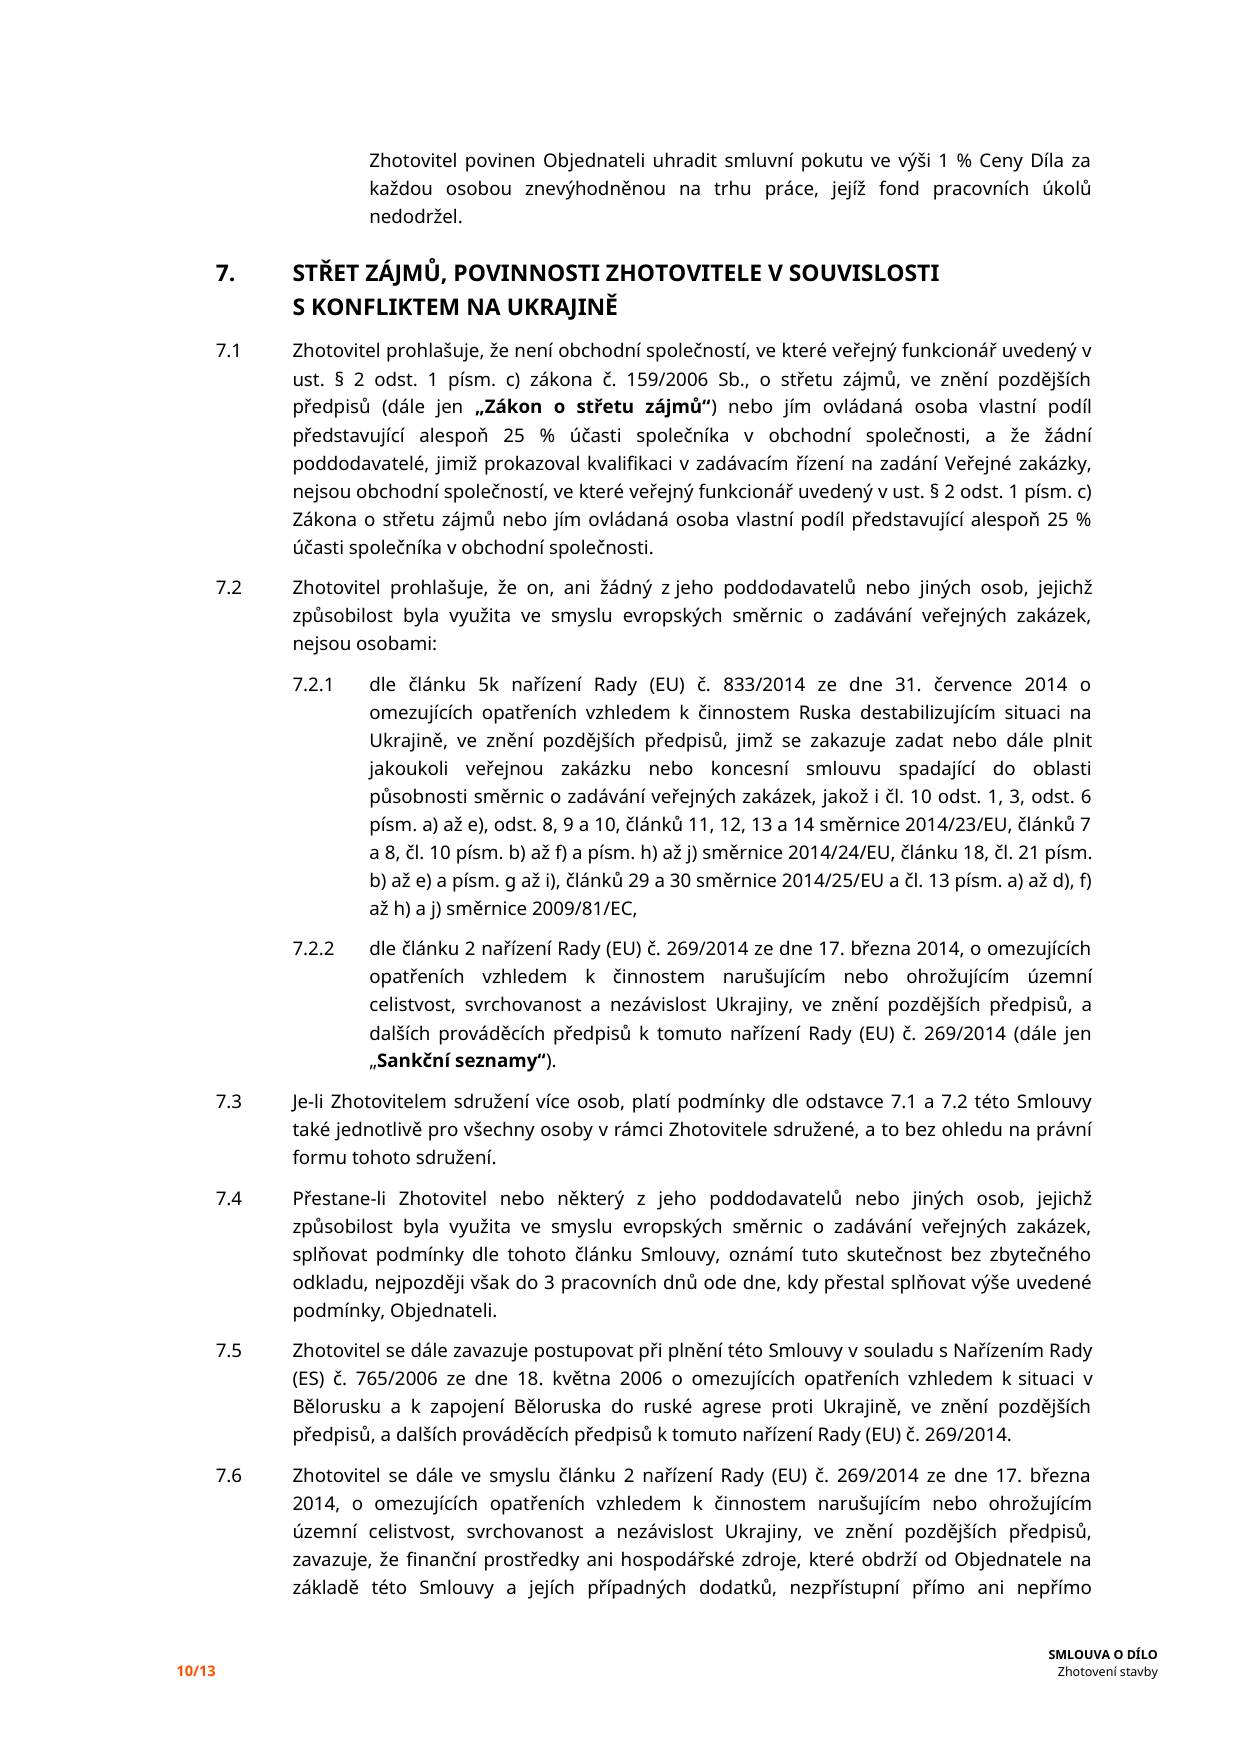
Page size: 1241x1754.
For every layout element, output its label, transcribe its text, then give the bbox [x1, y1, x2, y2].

text Zhotovitel se dále zavazuje postupovat při plnění této Smlouvy v souladu s Nařízením Rady (ES) č. 765/2006 ze dne 18. května 2006 o omezujících opatřeních vzhledem k situaci v Bělorusku a k zapojení Běloruska do ruské agrese proti Ukrajině, ve znění pozdějších předpisů, a dalších prováděcích předpisů k tomuto nařízení Rady (EU) č. 269/2014. [216, 1337, 1093, 1447]
text dle článku 5k nařízení Rady (EU) č. 833/2014 ze dne 31. července 2014 o omezujících opatřeních vzhledem k činnostem Ruska destabilizujícím situaci na Ukrajině, ve znění pozdějších předpisů, jimž se zakazuje zadat nebo dále plnit jakoukoli veřejnou zakázku nebo koncesní smlouvu spadající do oblasti působnosti směrnic o zadávání veřejných zakázek, jakož i čl. 10 odst. 1, 3, odst. 6 písm. a) až e), odst. 8, 9 a 10, článků 11, 12, 13 a 14 směrnice 2014/23/EU, článků 7 a 8, čl. 10 písm. b) až f) a písm. h) až j) směrnice 2014/24/EU, článku 18, čl. 21 písm. b) až e) a písm. g až i), článků 29 a 30 směrnice 2014/25/EU a čl. 13 písm. a) až d), f) až h) a j) směrnice 2009/81/EC, [292, 671, 1093, 921]
text Zhotovitel prohlašuje, že není obchodní společností, ve které veřejný funkcionář uvedený v ust. § 2 odst. 1 písm. c) zákona č. 159/2006 Sb., o střetu zájmů, ve znění pozdějších předpisů (dále jen „Zákon o střetu zájmů“) nebo jím ovládaná osoba vlastní podíl představující alespoň 25 % účasti společníka v obchodní společnosti, a že žádní poddodavatelé, jimiž prokazoval kvalifikaci v zadávacím řízení na zadání Veřejné zakázky, nejsou obchodní společností, ve které veřejný funkcionář uvedený v ust. § 2 odst. 1 písm. c) Zákona o střetu zájmů nebo jím ovládaná osoba vlastní podíl představující alespoň 25 % účasti společníka v obchodní společnosti. [216, 338, 1093, 559]
text Je-li Zhotovitelem sdružení více osob, platí podmínky dle odstavce 7.1 a 7.2 této Smlouvy také jednotlivě pro všechny osoby v rámci Zhotovitele sdružené, a to bez ohledu na právní formu tohoto sdružení. [216, 1088, 1093, 1170]
text dle článku 2 nařízení Rady (EU) č. 269/2014 ze dne 17. března 2014, o omezujících opatřeních vzhledem k činnostem narušujícím nebo ohrožujícím územní celistvost, svrchovanost a nezávislost Ukrajiny, ve znění pozdějších předpisů, a dalších prováděcích předpisů k tomuto nařízení Rady (EU) č. 269/2014 (dále jen „Sankční seznamy“). [292, 936, 1093, 1073]
text Zhotovitel prohlašuje, že on, ani žádný z jeho poddodavatelů nebo jiných osob, jejichž způsobilost byla využita ve smyslu evropských směrnic o zadávání veřejných zakázek, nejsou osobami: [216, 574, 1093, 656]
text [292, 147, 1093, 229]
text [216, 1462, 1093, 1600]
text Přestane-li Zhotovitel nebo některý z jeho poddodavatelů nebo jiných osob, jejichž způsobilost byla využita ve smyslu evropských směrnic o zadávání veřejných zakázek, splňovat podmínky dle tohoto článku Smlouvy, oznámí tuto skutečnost bez zbytečného odkladu, nejpozději však do 3 pracovních dnů ode dne, kdy přestal splňovat výše uvedené podmínky, Objednateli. [216, 1185, 1093, 1322]
text Střet zájmů, povinnosti Zhotovitele v souvislosti s konfliktem na Ukrajině [216, 257, 1093, 322]
